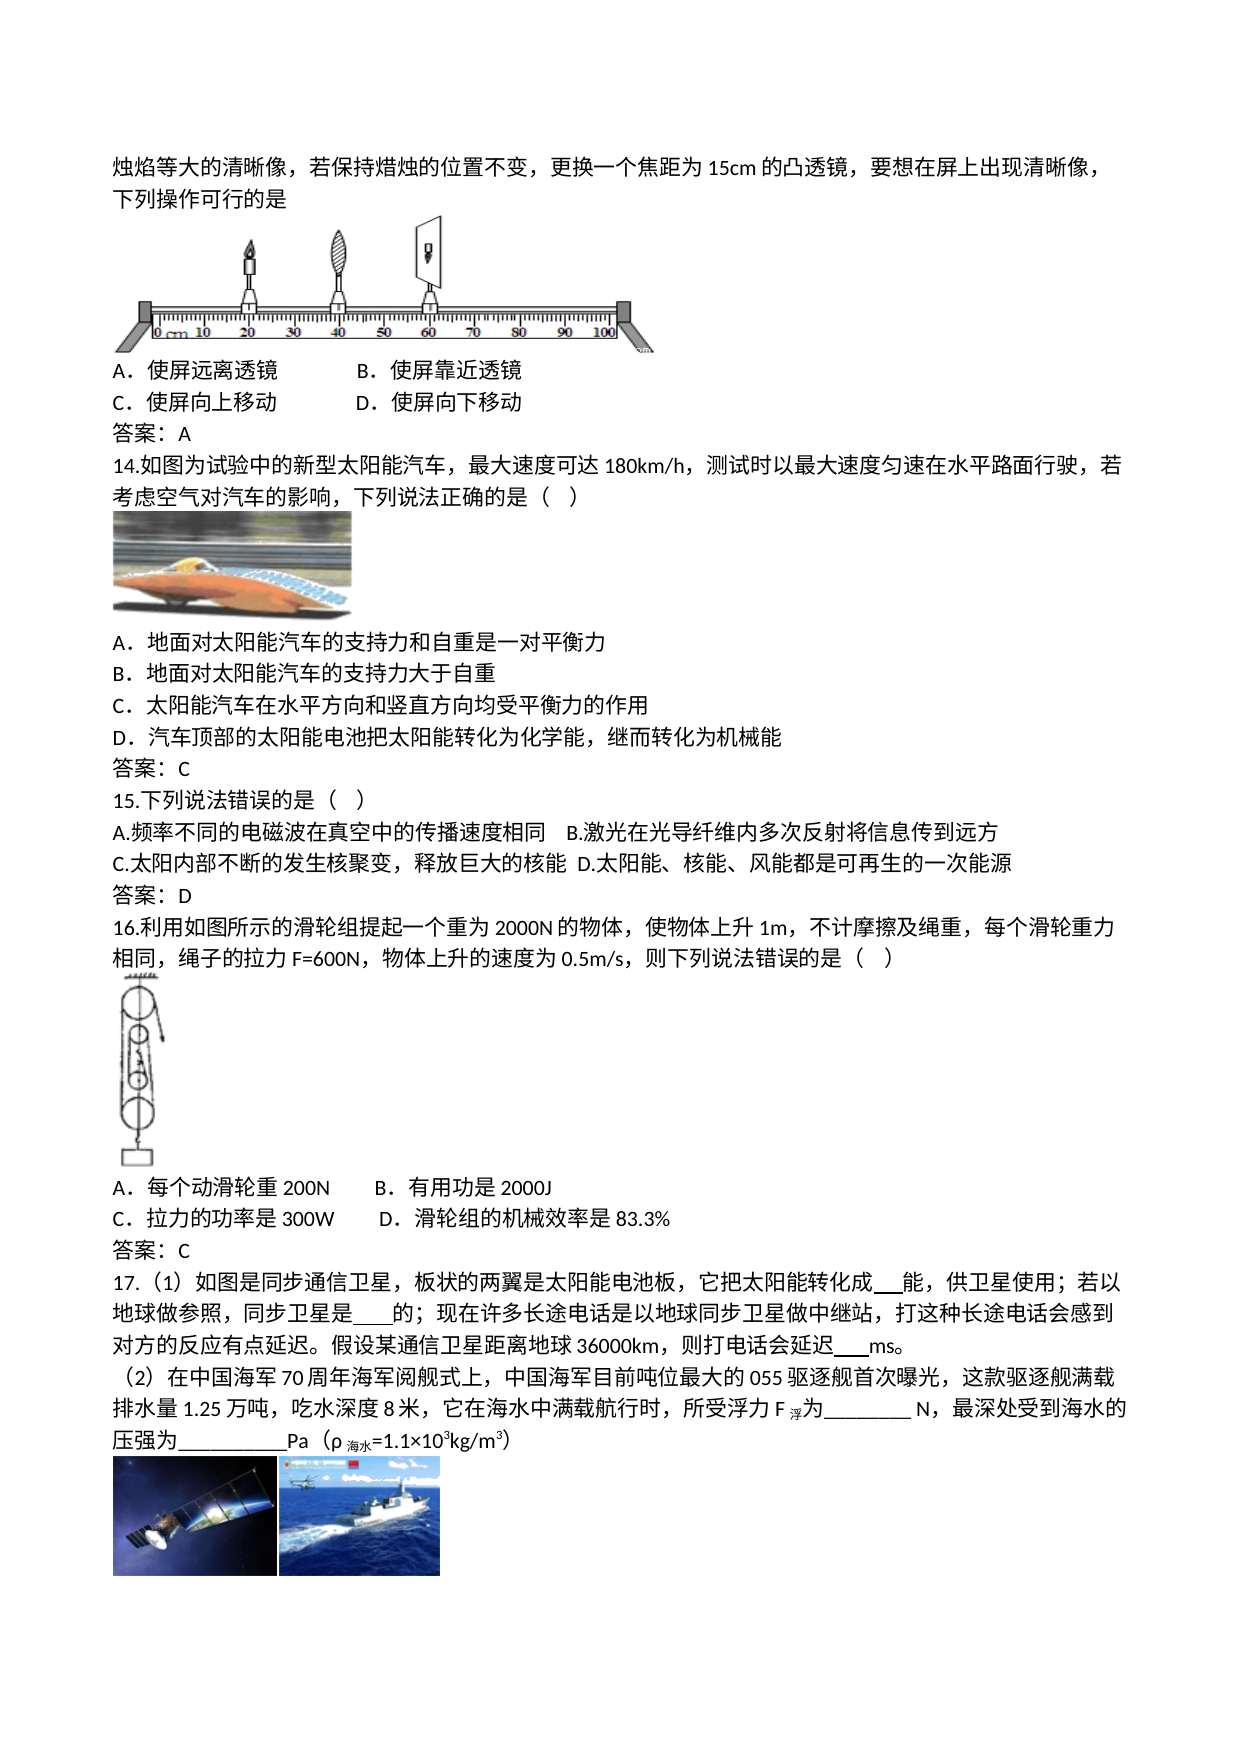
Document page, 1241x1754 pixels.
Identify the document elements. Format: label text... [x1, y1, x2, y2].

text B．地面对太阳能汽车的支持力大于自重 [112, 656, 1128, 688]
text C．使屏向上移动 D．使屏向下移动 [112, 384, 1128, 416]
picture [112, 511, 354, 625]
text 答案：C [112, 751, 1128, 783]
text 17.（1）如图是同步通信卫星，板状的两翼是太阳能电池板，它把太阳能转化成 能，供卫星使用；若以地球做参照，同步卫星是 的；现在许多长途电话是以地球同步卫星做中继站，打这种长途电话会感到对方的反应有点延迟。假设某通信卫星距离地球36000km，则打电话会延迟 ms。 [112, 1265, 1128, 1360]
text 16.利用如图所示的滑轮组提起一个重为2000N的物体，使物体上升1m，不计摩擦及绳重，每个滑轮重力相同，绳子的拉力F=600N，物体上升的速度为0.5m/s，则下列说法错误的是（ ） [112, 909, 1128, 973]
text A．每个动滑轮重200N B．有用功是2000J [112, 1170, 1128, 1201]
picture [112, 213, 655, 353]
text 答案：D [112, 878, 1128, 909]
text A.频率不同的电磁波在真空中的传播速度相同 B.激光在光导纤维内多次反射将信息传到远方 [112, 814, 1128, 846]
text 答案：A [112, 416, 1128, 448]
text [112, 150, 1128, 213]
text D．汽车顶部的太阳能电池把太阳能转化为化学能，继而转化为机械能 [112, 719, 1128, 751]
text C．太阳能汽车在水平方向和竖直方向均受平衡力的作用 [112, 688, 1128, 719]
picture [112, 972, 171, 1170]
text C.太阳内部不断的发生核聚变，释放巨大的核能 D.太阳能、核能、风能都是可再生的一次能源 [112, 846, 1128, 878]
text 15.下列说法错误的是（ ） [112, 783, 1128, 814]
picture [112, 1454, 441, 1577]
text 答案：C [112, 1233, 1128, 1265]
text A．地面对太阳能汽车的支持力和自重是一对平衡力 [112, 624, 1128, 656]
text （2）在中国海军70周年海军阅舰式上，中国海军目前吨位最大的055驱逐舰首次曝光，这款驱逐舰满载排水量1.25万吨，吃水深度8米，它在海水中满载航行时，所受浮力F浮为________ N，最深处受到海水的压强为__________Pa（ρ海水=1.1×103kg/m3） [112, 1360, 1128, 1455]
text 14.如图为试验中的新型太阳能汽车，最大速度可达180km/h，测试时以最大速度匀速在水平路面行驶，若考虑空气对汽车的影响，下列说法正确的是（ ） [112, 448, 1128, 511]
text C．拉力的功率是300W D．滑轮组的机械效率是83.3% [112, 1201, 1128, 1233]
text A．使屏远离透镜 B．使屏靠近透镜 [112, 353, 1128, 384]
